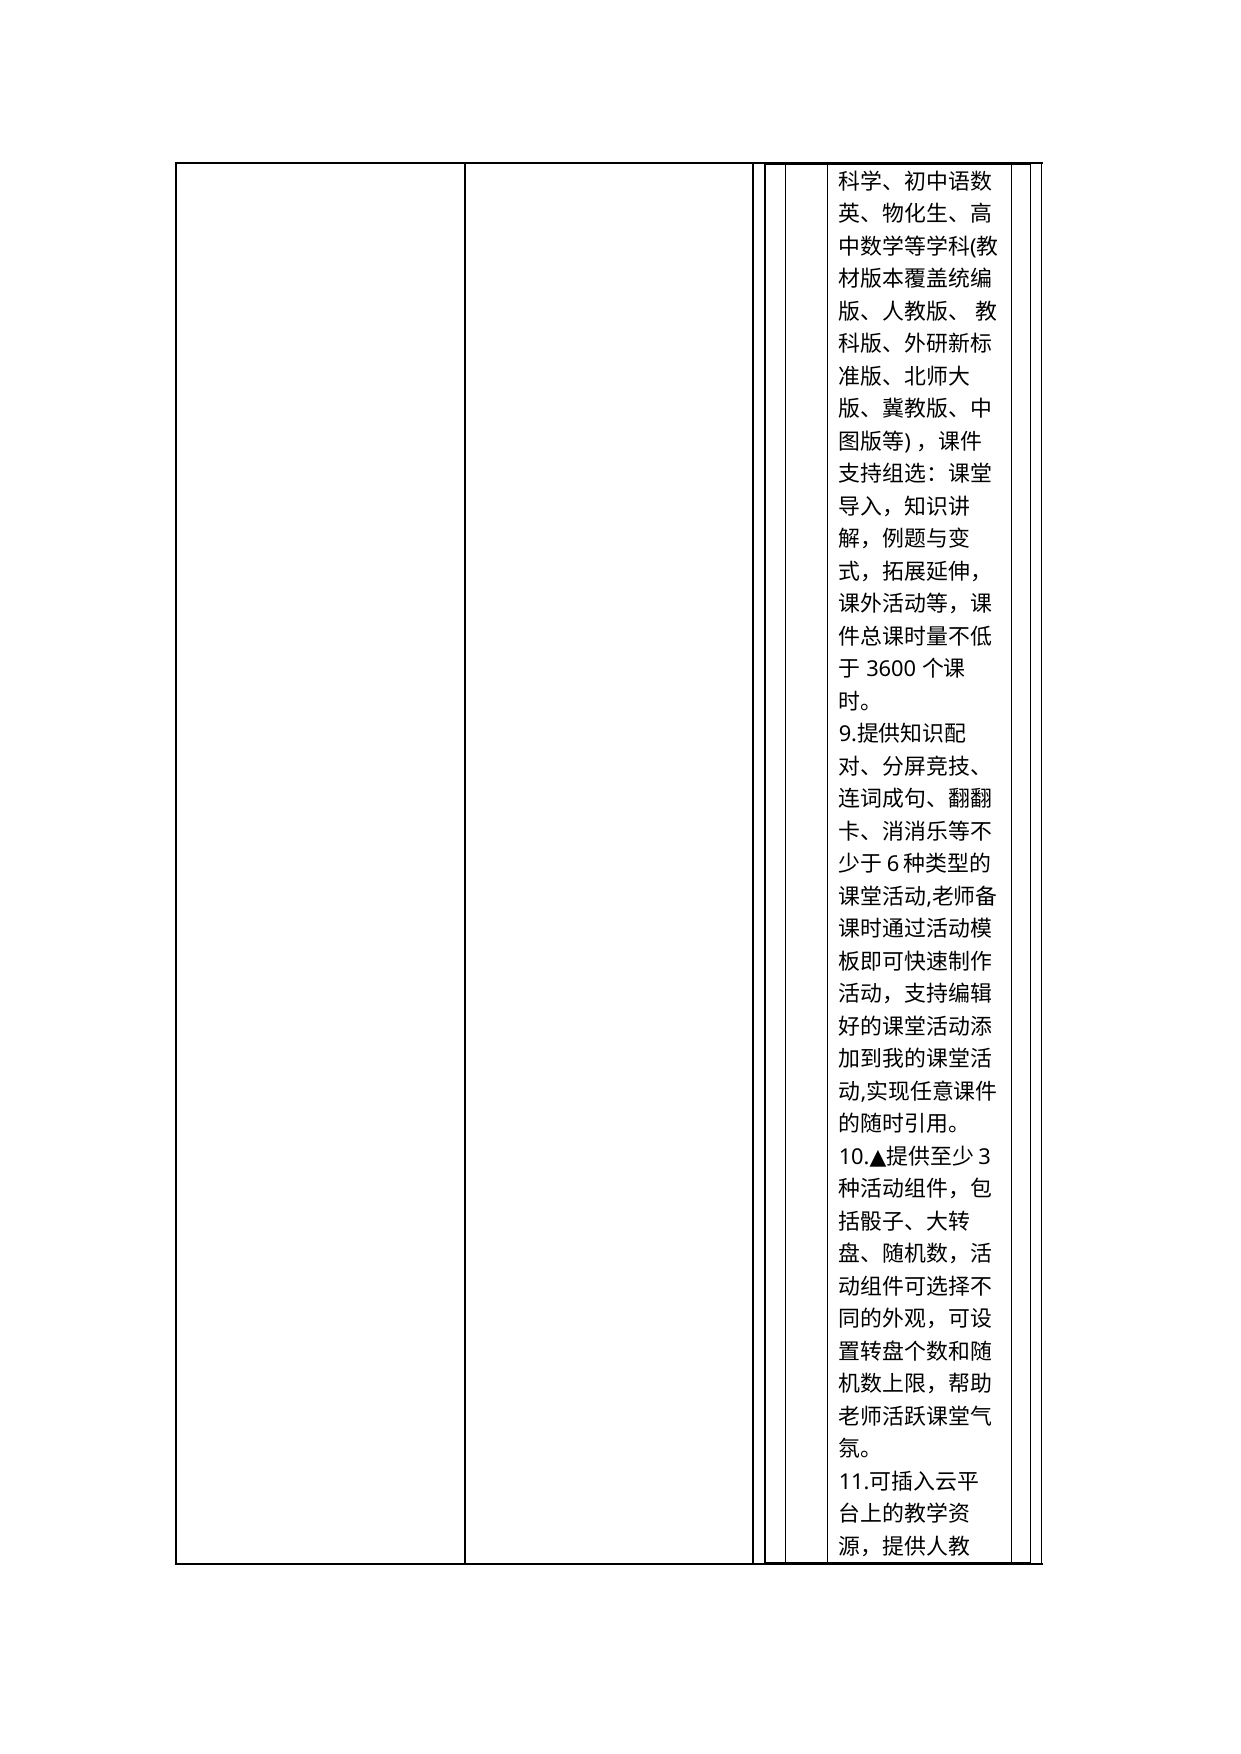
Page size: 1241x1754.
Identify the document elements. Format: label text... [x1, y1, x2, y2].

table_cell ▲ [466, 164, 752, 1563]
table_cell [1031, 164, 1041, 1563]
table_cell [828, 165, 1011, 1562]
table_cell [754, 164, 764, 1563]
table_cell 1 [177, 164, 464, 1563]
table_cell [1012, 165, 1030, 1562]
table_cell [766, 165, 785, 1562]
table_cell [786, 165, 827, 1562]
